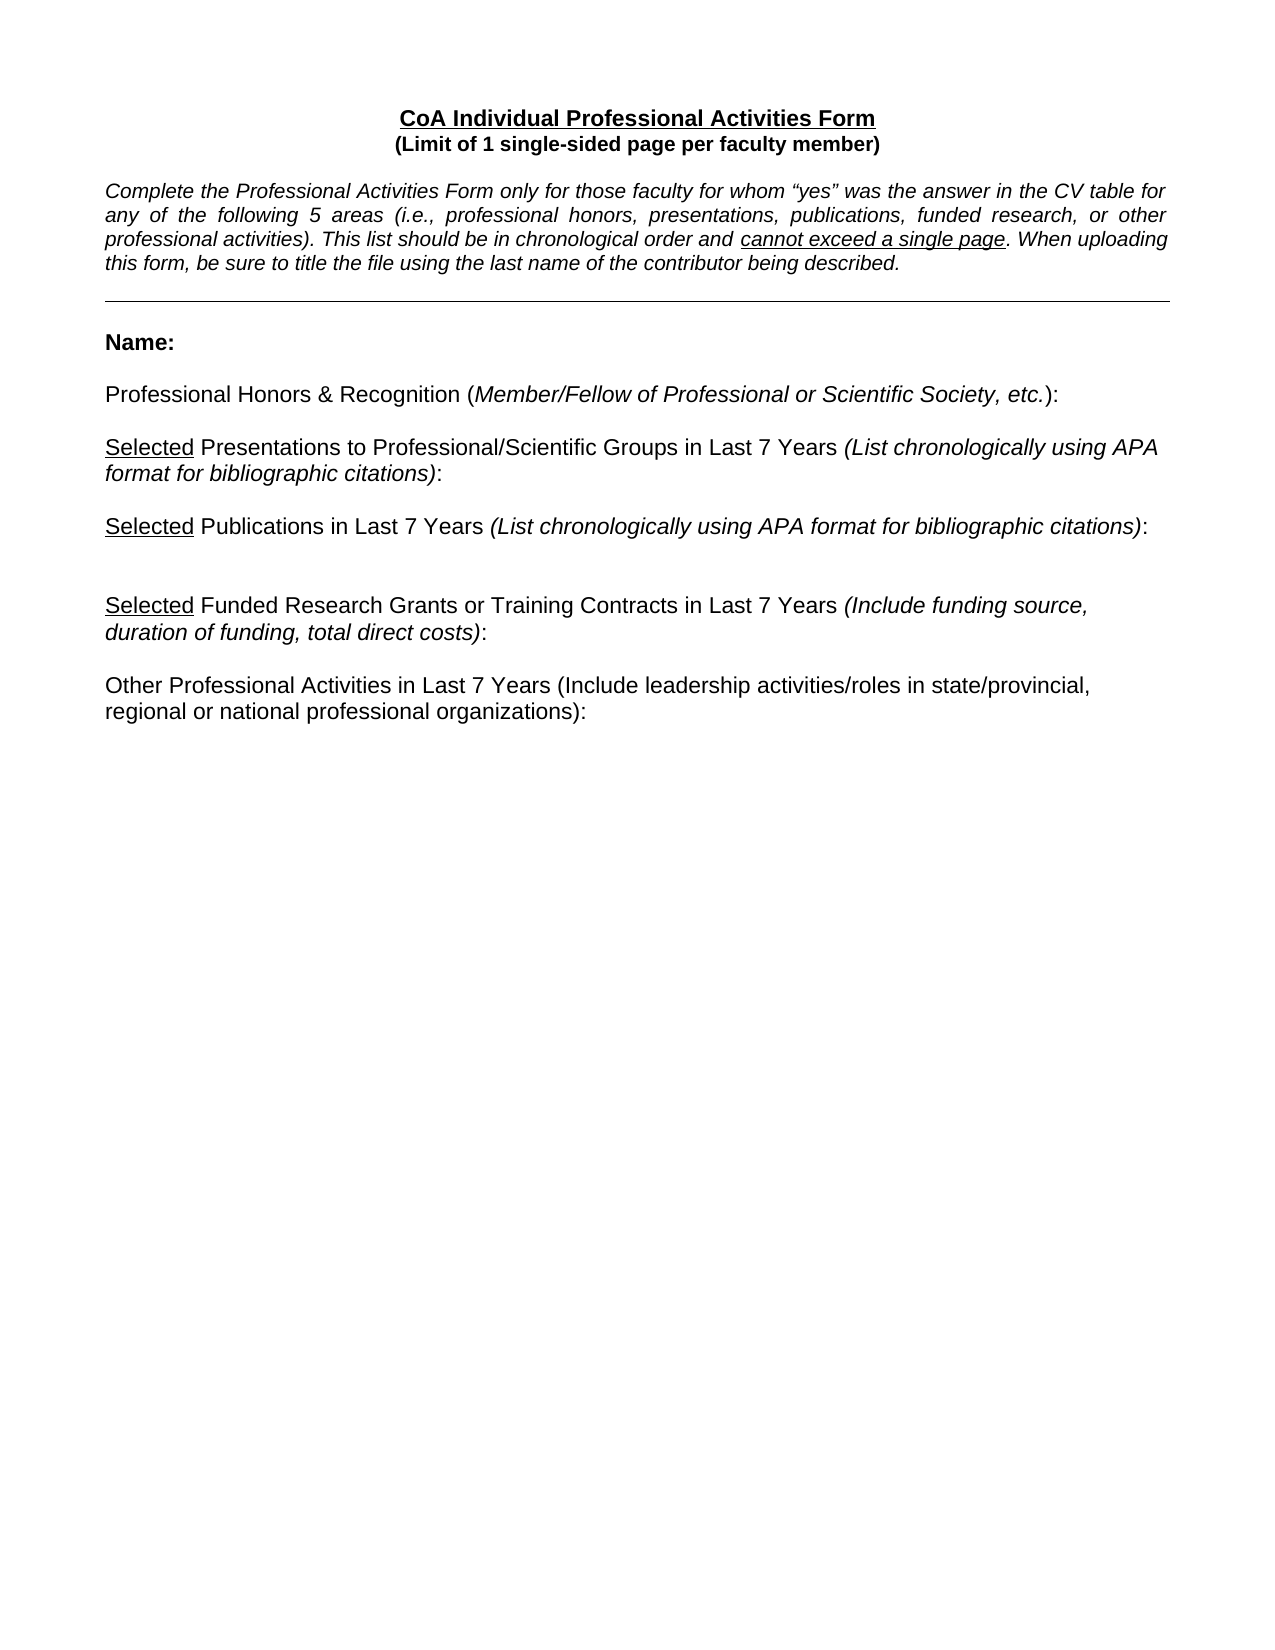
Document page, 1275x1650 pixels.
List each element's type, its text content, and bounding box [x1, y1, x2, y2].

text CoA Individual Professional Activities Form [105, 105, 1170, 131]
text Selected Presentations to Professional/Scientific Groups in Last 7 Years (List chronologically using APA format for bibliographic citations): [105, 434, 1170, 487]
text Complete the Professional Activities Form only for those faculty for whom “yes” was the answer in the CV table for any of the following 5 areas (i.e., professional honors, presentations, publications, funded research, or other professional activities). This list should be in chronological order and cannot exceed a single page. When uploading this form, be sure to title the file using the last name of the contributor being described. [105, 179, 1170, 275]
text Selected Publications in Last 7 Years (List chronologically using APA format for bibliographic citations): [105, 513, 1170, 566]
text Other Professional Activities in Last 7 Years (Include leadership activities/roles in state/provincial, regional or national professional organizations): [105, 672, 1170, 724]
text Name: [105, 328, 1170, 355]
text Selected Funded Research Grants or Training Contracts in Last 7 Years (Include funding source, duration of funding, total direct costs): [105, 592, 1170, 645]
text Professional Honors & Recognition (Member/Fellow of Professional or Scientific Society, etc.): [105, 381, 1170, 408]
text (Limit of 1 single-sided page per faculty member) [105, 131, 1170, 155]
